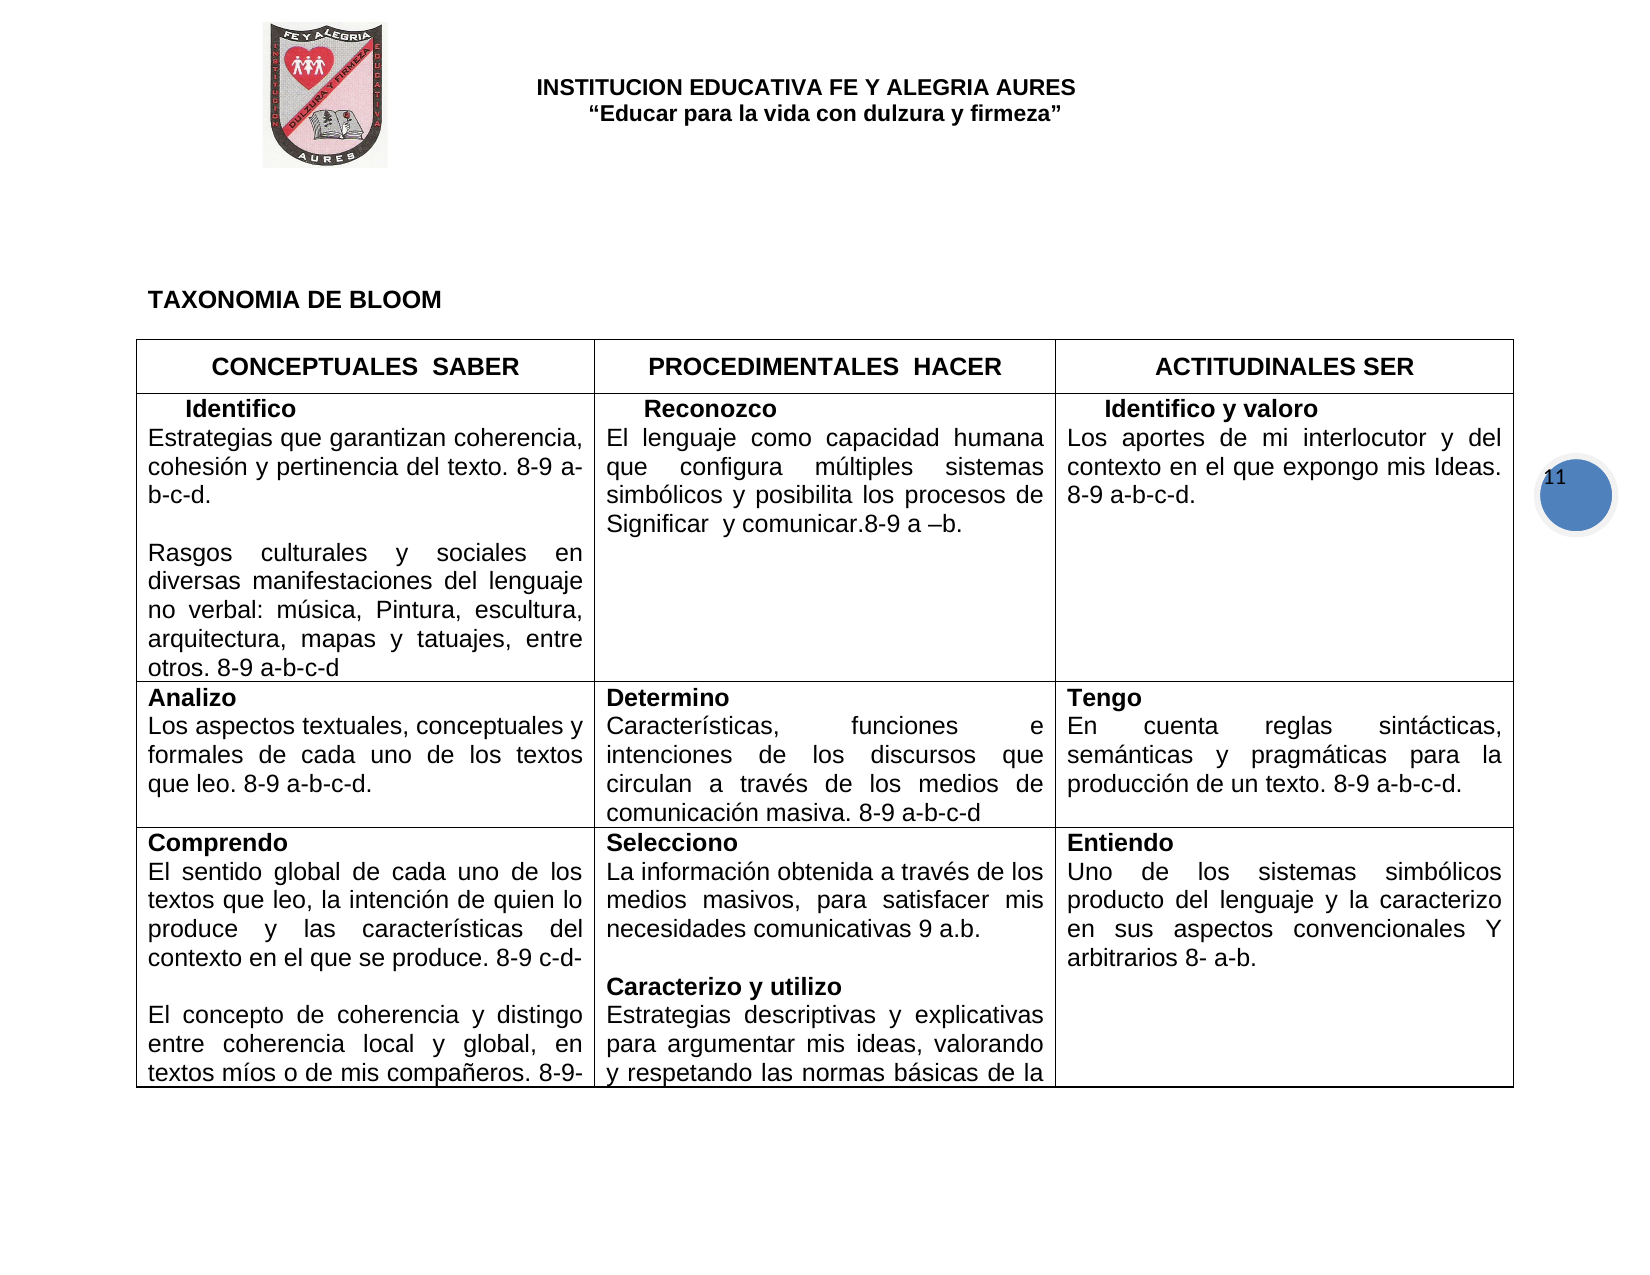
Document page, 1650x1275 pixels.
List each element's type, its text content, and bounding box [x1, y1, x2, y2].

table_cell Entiendo Uno de los sistemas simbólicos producto del lenguaje y la caracterizo en sus aspectos convencionales Y arbitrarios 8- a-b. [1056, 828, 1513, 1086]
table_header PROCEDIMENTALES HACER [595, 340, 1055, 393]
table_header ACTITUDINALES SER [1056, 340, 1513, 393]
picture [262, 22, 388, 167]
table_header CONCEPTUALES SABER [137, 340, 594, 393]
table_cell Tengo En cuenta reglas sintácticas, semánticas y pragmáticas para la producción de un texto. 8-9 a-b-c-d. [1056, 682, 1513, 827]
text TAXONOMIA DE BLOOM [148, 285, 1502, 314]
table_cell Identifico y valoro Los aportes de mi interlocutor y del contexto en el que expongo mis Ideas. 8-9 a-b-c-d. [1056, 394, 1513, 681]
table_cell Determino Características, funciones e intenciones de los discursos que circulan a través de los medios de comunicación masiva. 8-9 a-b-c-d [595, 682, 1055, 827]
table_cell Identifico Estrategias que garantizan coherencia, cohesión y pertinencia del texto. 8-9 a-b-c-d. Rasgos culturales y sociales en diversas manifestaciones del lenguaje no verbal: música, Pintura, escultura, arquitectura, mapas y tatuajes, entre otros. 8-9 a-b-c-d [137, 394, 594, 681]
table_cell Reconozco El lenguaje como capacidad humana que configura múltiples sistemas simbólicos y posibilita los procesos de Significar y comunicar.8-9 a –b. [595, 394, 1055, 681]
table_cell Analizo Los aspectos textuales, conceptuales y formales de cada uno de los textos que leo. 8-9 a-b-c-d. [137, 682, 594, 827]
